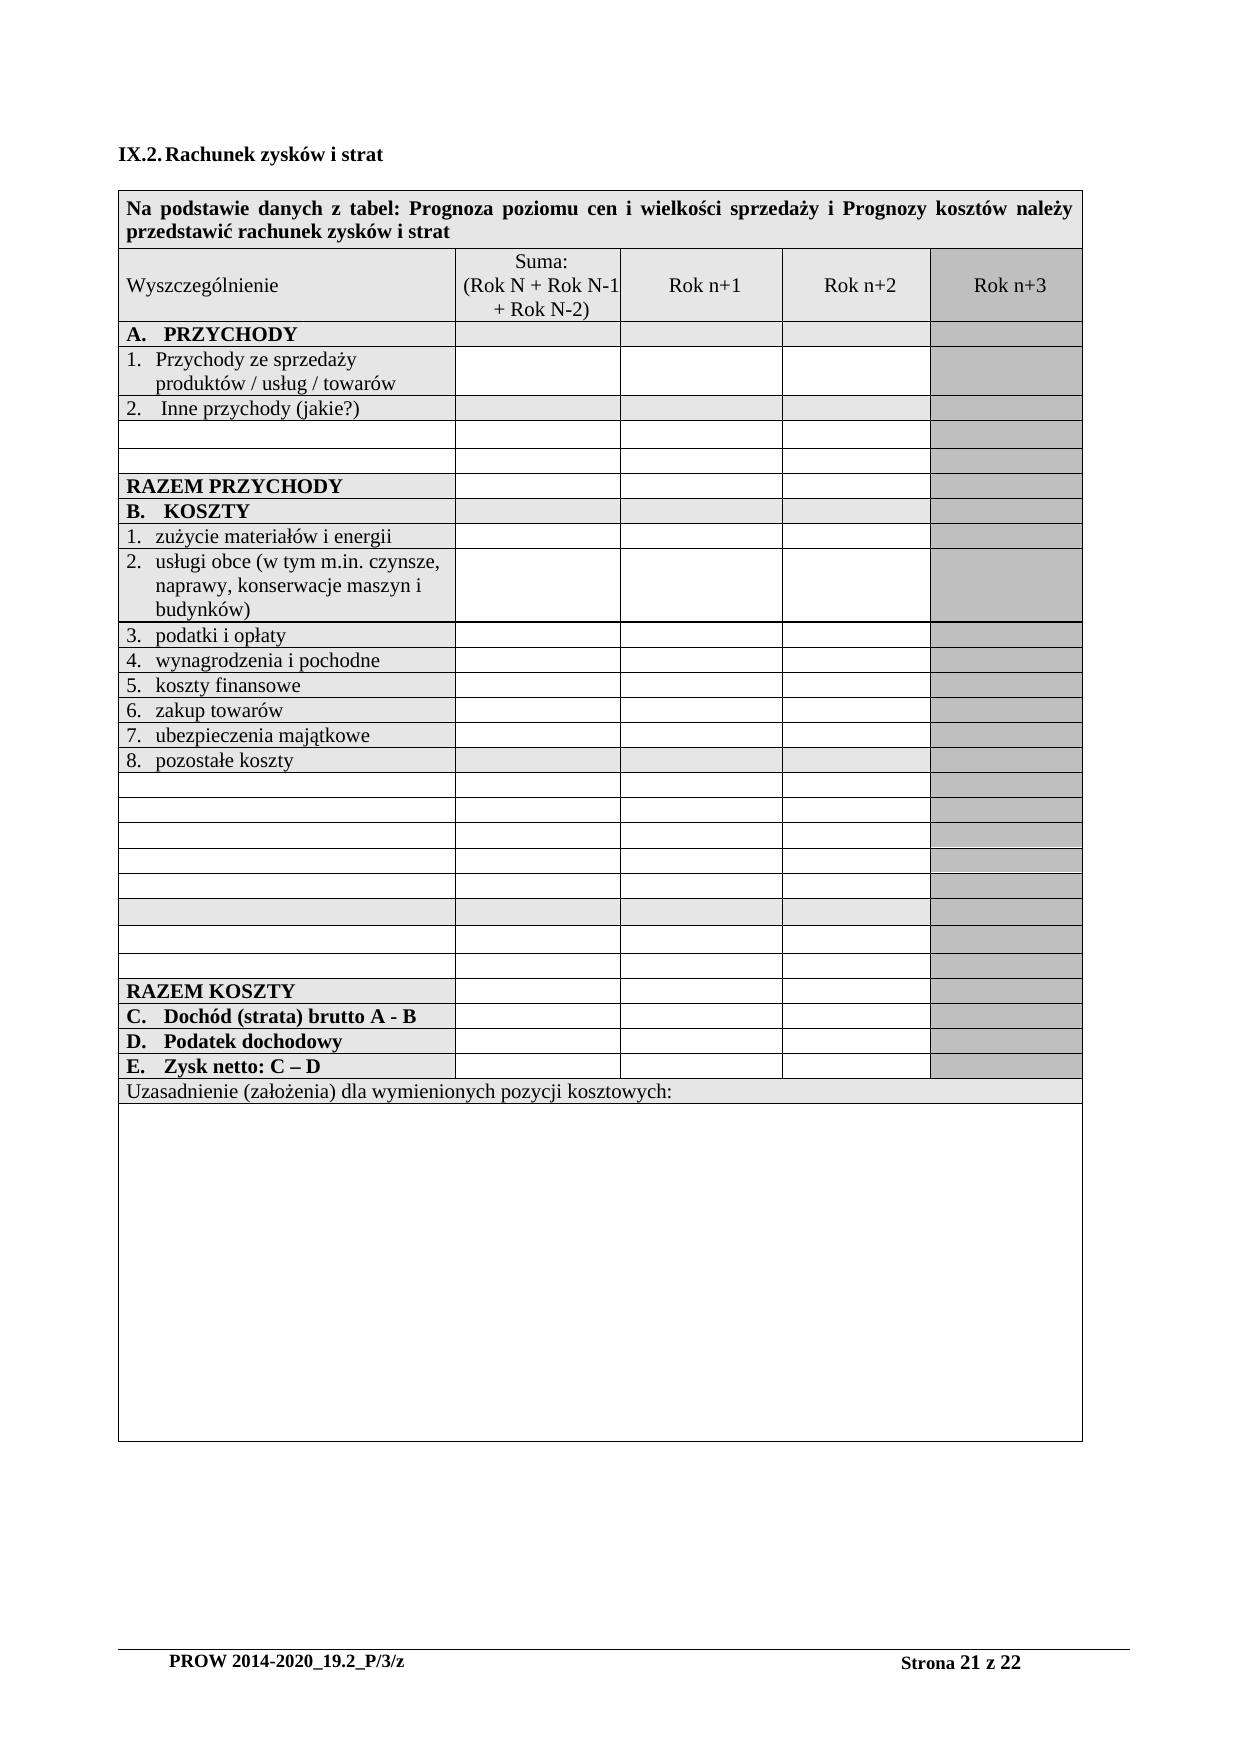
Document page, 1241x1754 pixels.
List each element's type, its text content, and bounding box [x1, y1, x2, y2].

table_cell [621, 698, 782, 722]
table_cell [931, 623, 1082, 647]
table_cell [931, 1004, 1082, 1028]
table_cell [783, 849, 930, 872]
table_cell [621, 899, 782, 925]
table_cell [456, 421, 620, 448]
table_cell [456, 954, 620, 978]
table_cell [783, 823, 930, 847]
table_cell [783, 396, 930, 420]
table_cell [931, 798, 1082, 822]
table_cell [621, 748, 782, 772]
table_cell [456, 748, 620, 772]
table_cell Rok n+1 [621, 249, 782, 321]
table_cell [119, 874, 455, 898]
table_cell [783, 499, 930, 523]
table_cell Rok n+3 [931, 249, 1082, 321]
table_cell [119, 823, 455, 847]
table_cell [456, 623, 620, 647]
table_cell [621, 421, 782, 448]
table_cell [119, 954, 455, 978]
table_cell [456, 899, 620, 925]
table_cell [931, 698, 1082, 722]
table_cell [931, 899, 1082, 925]
table_cell [119, 926, 455, 953]
table_cell [621, 954, 782, 978]
table_cell [621, 849, 782, 872]
table_cell [783, 798, 930, 822]
table_cell [783, 449, 930, 473]
table_cell [621, 979, 782, 1003]
table_cell [456, 849, 620, 872]
table_cell [931, 347, 1082, 395]
table_cell [621, 798, 782, 822]
table_cell [783, 979, 930, 1003]
table_cell [621, 396, 782, 420]
table_cell [456, 648, 620, 672]
table_cell [783, 1029, 930, 1053]
table_cell usługi obce (w tym m.in. czynsze, naprawy, konserwacje maszyn i budynków) [119, 549, 455, 621]
table_cell [783, 673, 930, 697]
table_cell [783, 549, 930, 621]
table_cell Dochód (strata) brutto A - B [119, 1004, 455, 1028]
table_cell [783, 347, 930, 395]
table_cell [931, 874, 1082, 898]
table_cell [119, 1104, 1082, 1441]
table_cell [783, 926, 930, 953]
table_cell [119, 421, 455, 448]
table_cell [931, 474, 1082, 498]
table_cell [456, 322, 620, 346]
table_cell [621, 773, 782, 797]
table_cell [783, 899, 930, 925]
table_cell [621, 623, 782, 647]
table_cell [119, 449, 455, 473]
table_cell [931, 748, 1082, 772]
table_cell [783, 874, 930, 898]
table_cell [456, 347, 620, 395]
table_cell RAZEM KOSZTY [119, 979, 455, 1003]
table_cell wynagrodzenia i pochodne [119, 648, 455, 672]
table_cell [119, 849, 455, 872]
table_cell [931, 823, 1082, 847]
subtitle Rachunek zysków i strat [118, 142, 1122, 166]
table_cell [783, 474, 930, 498]
table_cell [621, 549, 782, 621]
table_cell [456, 499, 620, 523]
table_cell [931, 1054, 1082, 1078]
table_cell [931, 954, 1082, 978]
table_cell [931, 421, 1082, 448]
table_cell [931, 396, 1082, 420]
table_cell [119, 773, 455, 797]
table_cell [783, 623, 930, 647]
table_cell [783, 322, 930, 346]
table_cell PRZYCHODY [119, 322, 455, 346]
table_cell [621, 449, 782, 473]
table_header Na podstawie danych z tabel: Prognoza poziomu cen i wielkości sprzedaży i Prognozy kosztów należy przedstawić rachunek zysków i strat [119, 191, 1082, 248]
table_cell [783, 723, 930, 747]
table_cell [456, 723, 620, 747]
table_cell Inne przychody (jakie?) [119, 396, 455, 420]
table_cell [456, 524, 620, 548]
table_cell [621, 499, 782, 523]
table_cell [621, 474, 782, 498]
table_cell [931, 549, 1082, 621]
table_cell [783, 524, 930, 548]
table_cell [931, 849, 1082, 872]
table_cell [456, 673, 620, 697]
table_cell [119, 798, 455, 822]
table_cell [621, 322, 782, 346]
table_cell [931, 673, 1082, 697]
table_cell Uzasadnienie (założenia) dla wymienionych pozycji kosztowych: [119, 1079, 1082, 1103]
table_cell [931, 773, 1082, 797]
table_cell [456, 1029, 620, 1053]
table_cell [931, 723, 1082, 747]
table_cell zużycie materiałów i energii [119, 524, 455, 548]
table_cell [456, 549, 620, 621]
table_cell [621, 723, 782, 747]
table_cell [456, 823, 620, 847]
table_cell [931, 979, 1082, 1003]
table_cell [621, 1004, 782, 1028]
table_cell RAZEM PRZYCHODY [119, 474, 455, 498]
table_cell [931, 524, 1082, 548]
table_cell [931, 499, 1082, 523]
table_cell [783, 954, 930, 978]
table_cell [621, 1054, 782, 1078]
table_cell [621, 926, 782, 953]
table_cell [783, 748, 930, 772]
table_cell [931, 926, 1082, 953]
table_cell [456, 979, 620, 1003]
table_cell [621, 823, 782, 847]
table_cell [456, 396, 620, 420]
table_cell [783, 698, 930, 722]
table_cell [783, 421, 930, 448]
table_cell [621, 524, 782, 548]
table_cell [456, 698, 620, 722]
table_cell [783, 773, 930, 797]
table_cell [621, 648, 782, 672]
table_cell [931, 449, 1082, 473]
table_cell Podatek dochodowy [119, 1029, 455, 1053]
table_cell Zysk netto: C – D [119, 1054, 455, 1078]
table_cell [456, 798, 620, 822]
table_cell podatki i opłaty [119, 623, 455, 647]
table_cell [783, 1004, 930, 1028]
table_cell [119, 899, 455, 925]
table_cell [456, 874, 620, 898]
table_cell Rok n+2 [783, 249, 930, 321]
table_cell [931, 1029, 1082, 1053]
table_cell Przychody ze sprzedaży produktów / usług / towarów [119, 347, 455, 395]
table_cell [456, 926, 620, 953]
table_cell [783, 648, 930, 672]
table_cell [456, 773, 620, 797]
table_cell Wyszczególnienie [119, 249, 455, 321]
table_cell zakup towarów [119, 698, 455, 722]
table_cell [783, 1054, 930, 1078]
table_cell pozostałe koszty [119, 748, 455, 772]
table_cell koszty finansowe [119, 673, 455, 697]
table_cell [621, 673, 782, 697]
table_cell Suma: (Rok N + Rok N-1 + Rok N-2) [456, 249, 620, 321]
table_cell [931, 322, 1082, 346]
table_cell [621, 347, 782, 395]
table_cell [456, 1054, 620, 1078]
table_cell [621, 874, 782, 898]
table_cell [621, 1029, 782, 1053]
table_cell KOSZTY [119, 499, 455, 523]
table_cell [456, 474, 620, 498]
table_cell [931, 648, 1082, 672]
table_cell [456, 449, 620, 473]
table_cell ubezpieczenia majątkowe [119, 723, 455, 747]
table_cell [456, 1004, 620, 1028]
